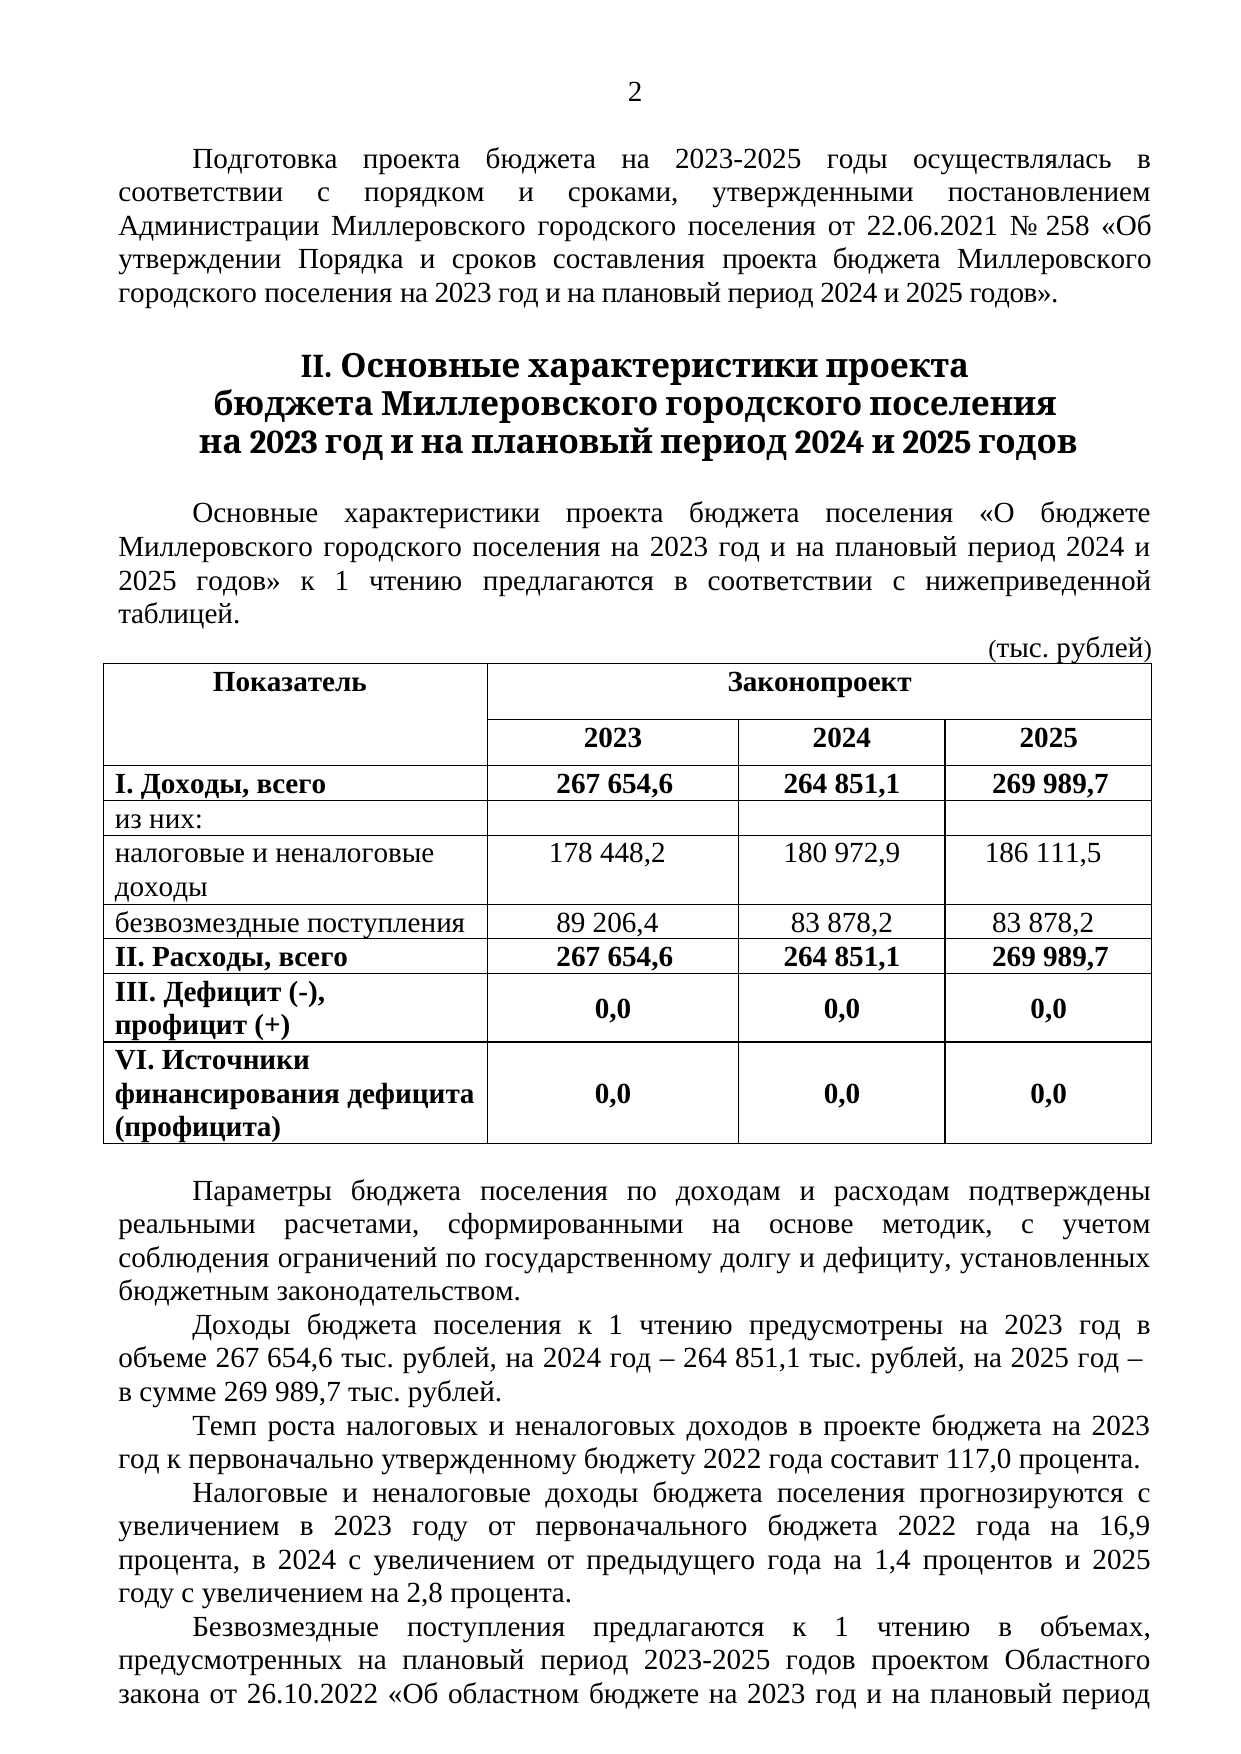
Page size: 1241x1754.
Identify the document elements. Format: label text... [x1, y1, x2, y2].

table_cell I. Доходы, всего [104, 766, 487, 800]
table_cell 264 851,1 [739, 939, 944, 973]
text Основные характеристики проекта бюджета поселения «О бюджете Миллеровского городского поселения на 2023 год и на плановый период 2024 и 2025 годов» к 1 чтению предлагаются в соответствии с нижеприведенной таблицей. [118, 496, 1152, 630]
table_cell II. Расходы, всего [104, 939, 487, 973]
table_header Показатель [104, 664, 487, 765]
text Темп роста налоговых и неналоговых доходов в проекте бюджета на 2023 год к первоначально утвержденному бюджету 2022 года составит 117,0 процента. [118, 1408, 1152, 1475]
table_cell [488, 801, 738, 834]
text Доходы бюджета поселения к 1 чтению предусмотрены на 2023 год в объеме 267 654,6 тыс. рублей, на 2024 год – 264 851,1 тыс. рублей, на 2025 год – в сумме 269 989,7 тыс. рублей. [118, 1307, 1152, 1408]
table_cell III. Дефицит (-), профицит (+) [104, 974, 487, 1041]
table_cell безвозмездные поступления [104, 905, 487, 938]
text Налоговые и неналоговые доходы бюджета поселения прогнозируются с увеличением в 2023 году от первоначального бюджета 2022 года на 16,9 процента, в 2024 с увеличением от предыдущего года на 1,4 процентов и 2025 году с увеличением на 2,8 процента. [118, 1475, 1152, 1609]
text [118, 1609, 1152, 1709]
text Параметры бюджета поселения по доходам и расходам подтверждены реальными расчетами, сформированными на основе методик, с учетом соблюдения ограничений по государственному долгу и дефициту, установленных бюджетным законодательством. [118, 1173, 1152, 1307]
table_cell [739, 801, 944, 834]
table_cell 0,0 [946, 1043, 1151, 1143]
table_cell 269 989,7 [946, 766, 1151, 800]
text Подготовка проекта бюджета на 2023-2025 годы осуществлялась в соответствии с порядком и сроками, утвержденными постановлением Администрации Миллеровского городского поселения от 22.06.2021 № 258 «Об утверждении Порядка и сроков составления проекта бюджета Миллеровского городского поселения на 2023 год и на плановый период 2024 и 2025 годов». [118, 141, 1152, 309]
table_cell 267 654,6 [488, 939, 738, 973]
text бюджета Миллеровского городского поселения [118, 385, 1152, 424]
table_cell 264 851,1 [739, 766, 944, 800]
table_cell 267 654,6 [488, 766, 738, 800]
table_cell 83 878,2 [739, 905, 944, 938]
table_cell 2025 [946, 720, 1151, 765]
table_cell 0,0 [739, 974, 944, 1041]
table_cell 0,0 [488, 1043, 738, 1143]
text на 2023 год и на плановый период 2024 и 2025 годов [118, 424, 1152, 462]
table_cell 0,0 [946, 974, 1151, 1041]
table_cell 178 448,2 [488, 836, 738, 869]
text (тыс. рублей) [118, 630, 1152, 663]
table_cell [946, 869, 1151, 904]
table_cell VI. Источники финансирования дефицита (профицита) [104, 1043, 487, 1143]
table_header Законопроект [488, 664, 1151, 719]
table_cell 0,0 [739, 1043, 944, 1143]
table_cell [488, 869, 738, 904]
table_cell налоговые и неналоговые доходы [104, 836, 487, 904]
table_cell 186 111,5 [946, 836, 1151, 869]
table_cell из них: [104, 801, 487, 834]
text II. Основные характеристики проекта [118, 347, 1152, 385]
table_cell [946, 801, 1151, 834]
table_cell 89 206,4 [488, 905, 738, 938]
table_cell 180 972,9 [739, 836, 944, 869]
table_cell 269 989,7 [946, 939, 1151, 973]
table_cell 2023 [488, 720, 738, 765]
table_cell 83 878,2 [946, 905, 1151, 938]
table_cell [739, 869, 944, 904]
table_cell 2024 [739, 720, 944, 765]
table_cell 0,0 [488, 974, 738, 1041]
